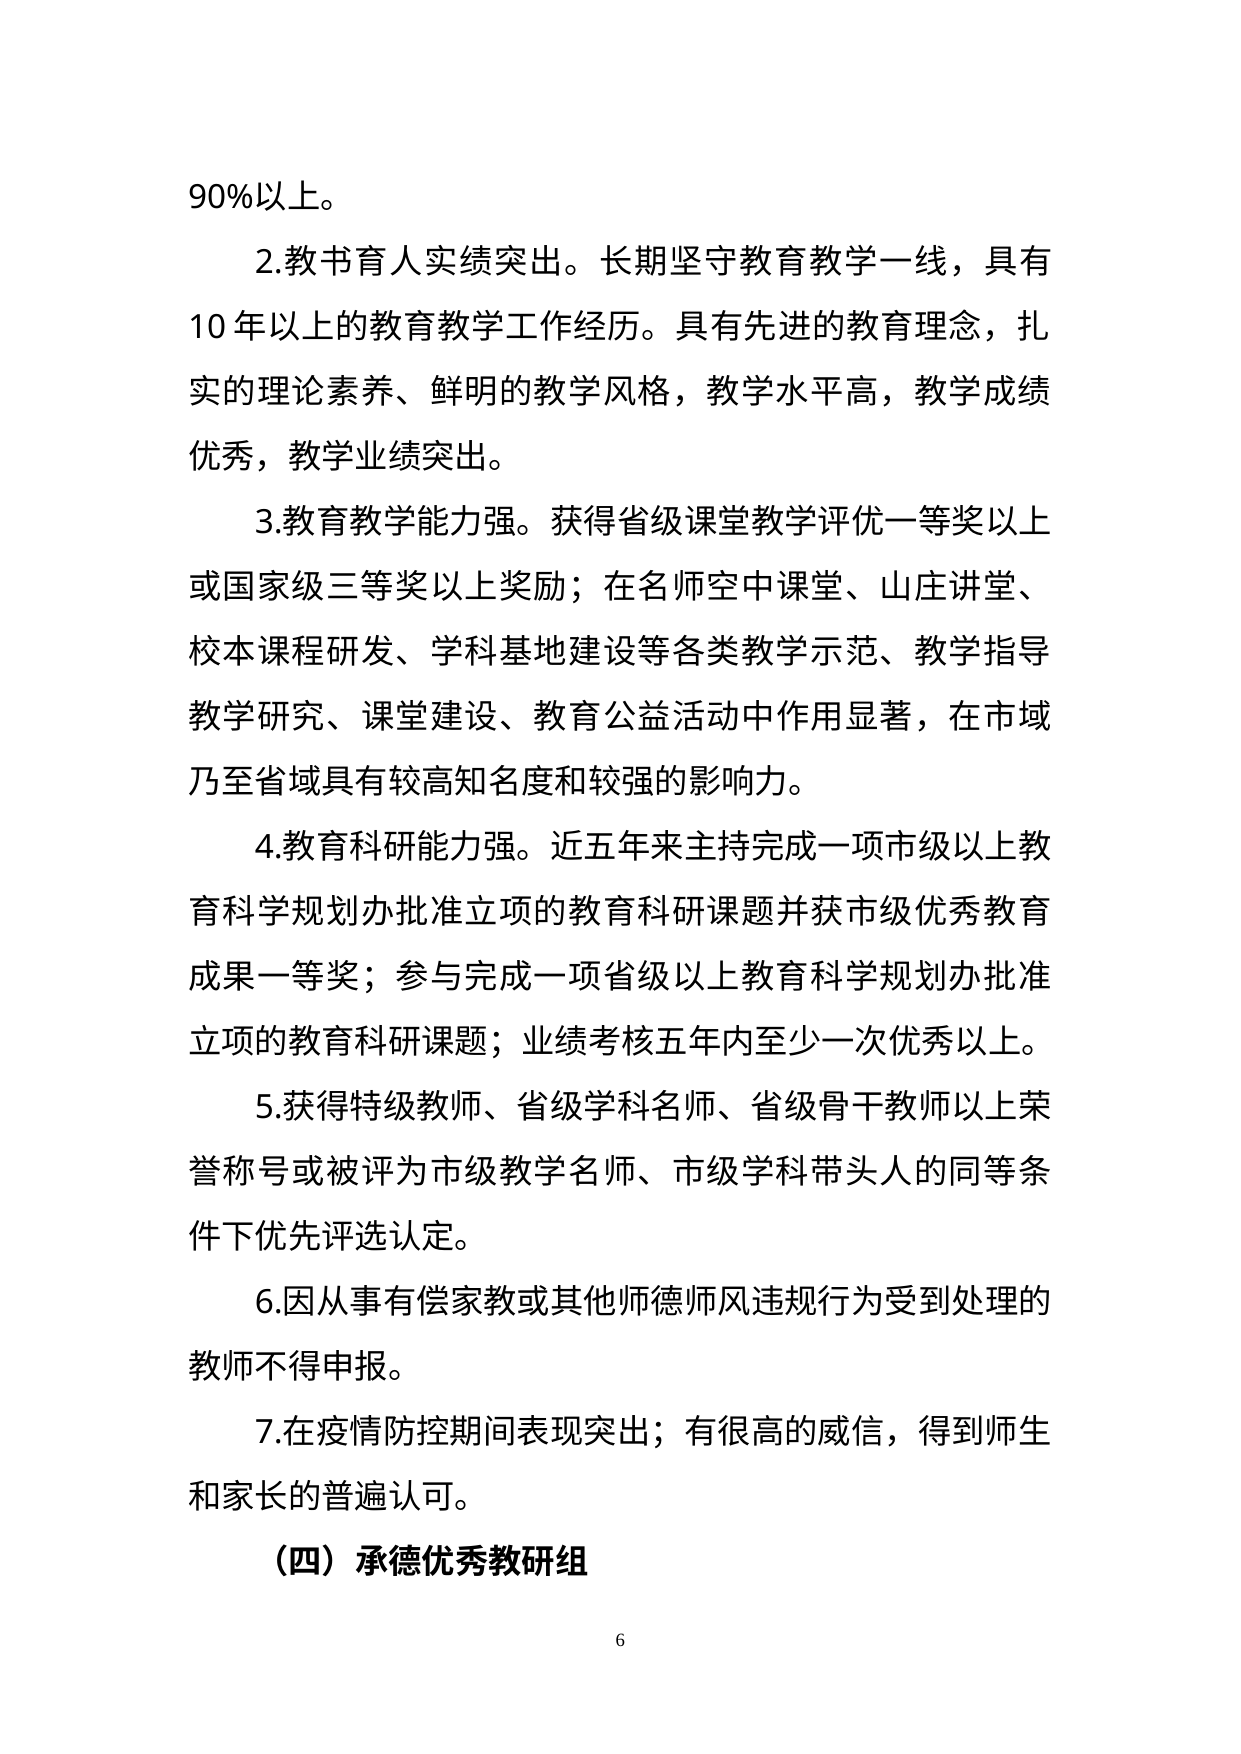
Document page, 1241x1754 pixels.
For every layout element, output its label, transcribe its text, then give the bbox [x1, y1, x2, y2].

text 6.因从事有偿家教或其他师德师风违规行为受到处理的教师不得申报。 [188, 1267, 1052, 1397]
text （四）承德优秀教研组 [188, 1527, 1052, 1592]
text 5.获得特级教师、省级学科名师、省级骨干教师以上荣誉称号或被评为市级教学名师、市级学科带头人的同等条件下优先评选认定。 [188, 1072, 1052, 1267]
text 4.教育科研能力强。近五年来主持完成一项市级以上教育科学规划办批准立项的教育科研课题并获市级优秀教育成果一等奖；参与完成一项省级以上教育科学规划办批准立项的教育科研课题；业绩考核五年内至少一次优秀以上。 [188, 812, 1052, 1072]
text 2.教书育人实绩突出。长期坚守教育教学一线，具有10年以上的教育教学工作经历。具有先进的教育理念，扎实的理论素养、鲜明的教学风格，教学水平高，教学成绩优秀，教学业绩突出。 [188, 227, 1052, 487]
text 7.在疫情防控期间表现突出；有很高的威信，得到师生和家长的普遍认可。 [188, 1397, 1052, 1527]
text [188, 162, 1052, 227]
text 3.教育教学能力强。获得省级课堂教学评优一等奖以上或国家级三等奖以上奖励；在名师空中课堂、山庄讲堂、校本课程研发、学科基地建设等各类教学示范、教学指导、教学研究、课堂建设、教育公益活动中作用显著，在市域乃至省域具有较高知名度和较强的影响力。 [188, 487, 1052, 812]
